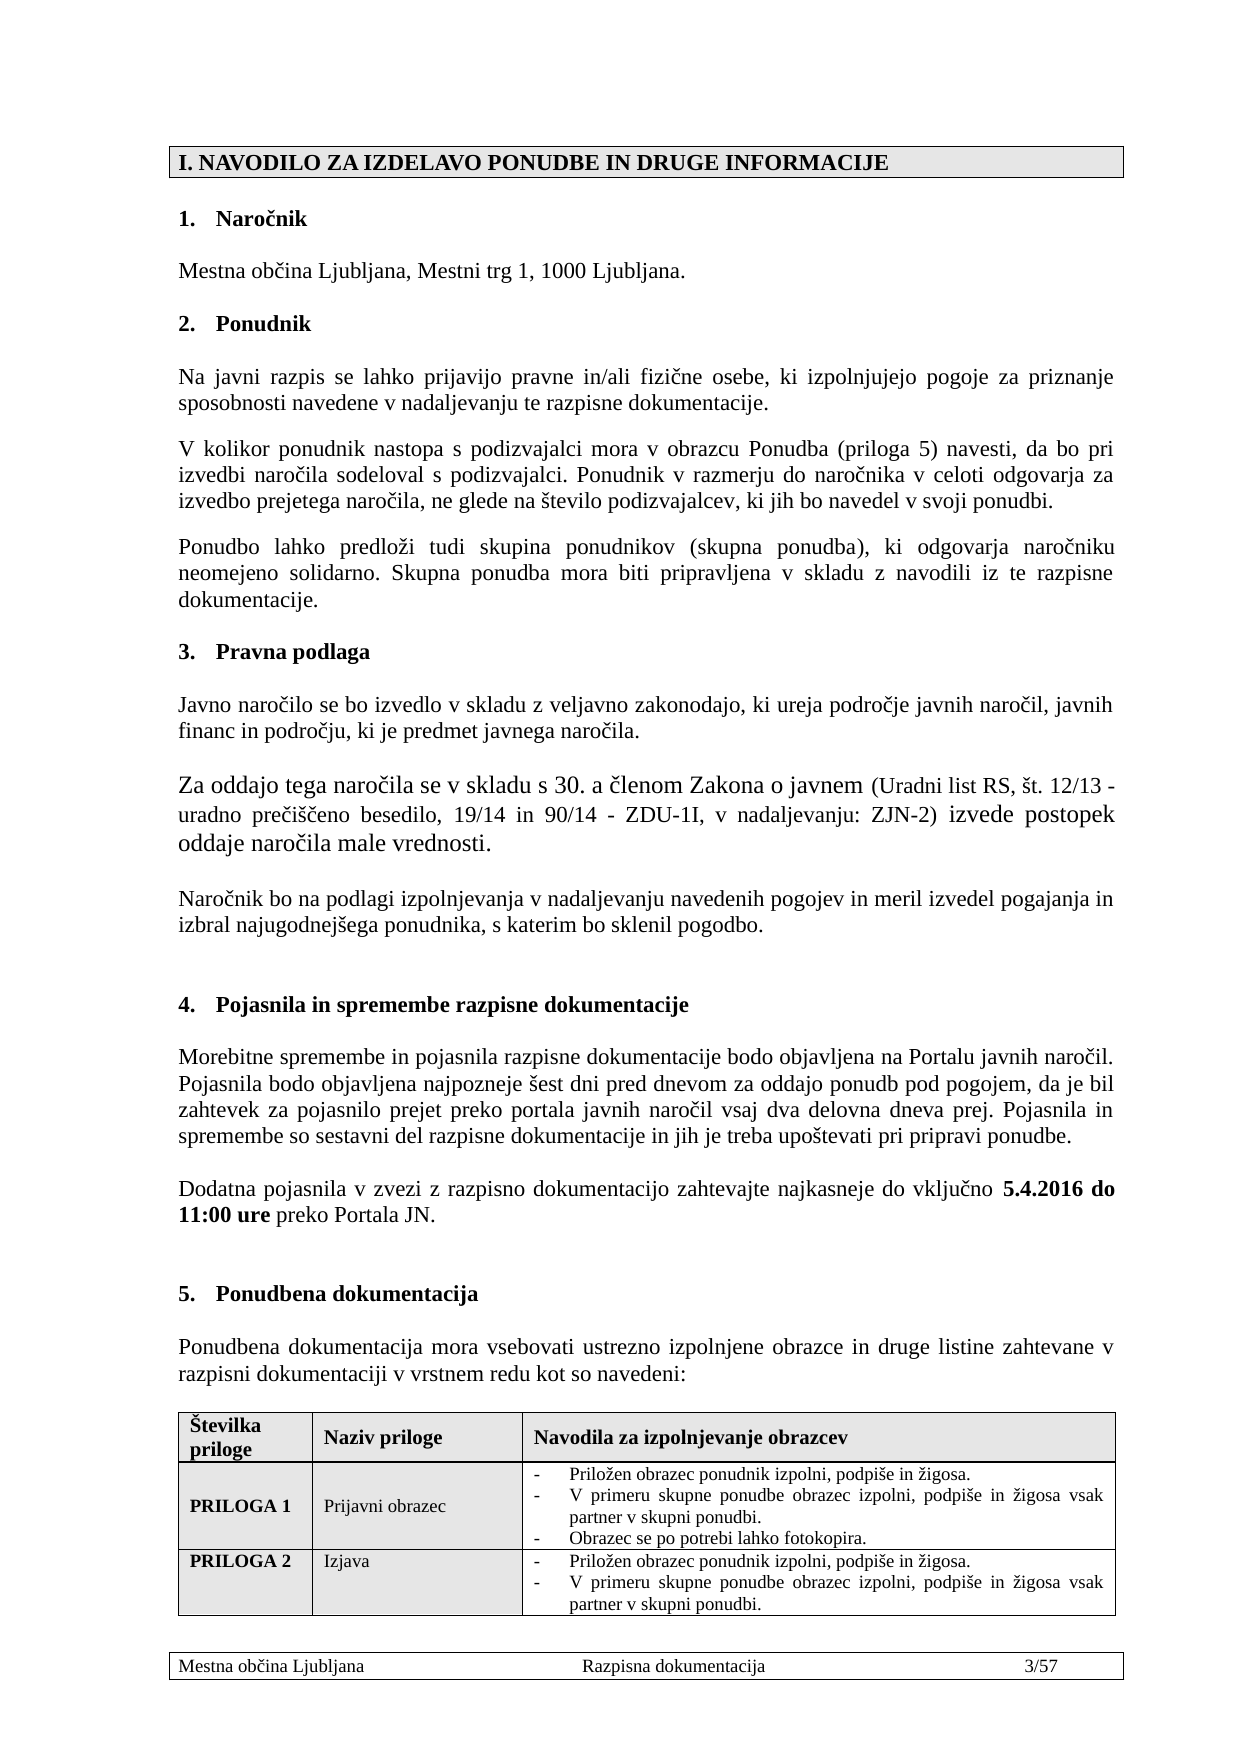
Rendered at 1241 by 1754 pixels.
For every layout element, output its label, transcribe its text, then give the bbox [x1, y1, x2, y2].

text V kolikor ponudnik nastopa s podizvajalci mora v obrazcu Ponudba (priloga 5) navesti, da bo pri izvedbi naročila sodeloval s podizvajalci. Ponudnik v razmerju do naročnika v celoti odgovarja za izvedbo prejetega naročila, ne glede na število podizvajalcev, ki jih bo navedel v svoji ponudbi. [178, 435, 1115, 514]
text Morebitne spremembe in pojasnila razpisne dokumentacije bodo objavljena na Portalu javnih naročil. Pojasnila bodo objavljena najpozneje šest dni pred dnevom za oddajo ponudb pod pogojem, da je bil zahtevek za pojasnilo prejet preko portala javnih naročil vsaj dva delovna dneva prej. Pojasnila in spremembe so sestavni del razpisne dokumentacije in jih je treba upoštevati pri pripravi ponudbe. [178, 1043, 1115, 1149]
text Javno naročilo se bo izvedlo v skladu z veljavno zakonodajo, ki ureja področje javnih naročil, javnih financ in področju, ki je predmet javnega naročila. [178, 691, 1115, 744]
table_cell PRILOGA 2 [179, 1550, 312, 1614]
table_cell Prijavni obrazec [313, 1463, 522, 1549]
table_cell Izjava [313, 1550, 522, 1614]
list Ponudbena dokumentacija [178, 1281, 1115, 1307]
list I. NAVODILO ZA IZDELAVO PONUDBE IN DRUGE INFORMACIJE [170, 147, 1123, 177]
list Ponudnik [178, 310, 1115, 337]
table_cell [523, 1550, 1115, 1614]
text Mestna občina Ljubljana, Mestni trg 1, 1000 Ljubljana. [178, 257, 1115, 284]
list Pojasnila in spremembe razpisne dokumentacije [178, 991, 1115, 1017]
text Ponudbo lahko predloži tudi skupina ponudnikov (skupna ponudba), ki odgovarja naročniku neomejeno solidarno. Skupna ponudba mora biti pripravljena v skladu z navodili iz te razpisne dokumentacije. [178, 533, 1115, 612]
text Ponudbena dokumentacija mora vsebovati ustrezno izpolnjene obrazce in druge listine zahtevane v razpisni dokumentaciji v vrstnem redu kot so navedeni: [178, 1333, 1115, 1386]
table_cell PRILOGA 1 [179, 1463, 312, 1549]
table_header Številka priloge [179, 1413, 312, 1461]
table_header Naziv priloge [313, 1413, 522, 1461]
text Na javni razpis se lahko prijavijo pravne in/ali fizične osebe, ki izpolnjujejo pogoje za priznanje sposobnosti navedene v nadaljevanju te razpisne dokumentacije. [178, 363, 1115, 416]
text Za oddajo tega naročila se v skladu s 30. a členom Zakona o javnem (Uradni list RS, št. 12/13 - uradno prečiščeno besedilo, 19/14 in 90/14 - ZDU-1I, v nadaljevanju: ZJN-2) izvede postopek oddaje naročila male vrednosti. [178, 770, 1115, 856]
list Pravna podlaga [178, 638, 1115, 665]
list Naročnik [178, 205, 1115, 231]
text Naročnik bo na podlagi izpolnjevanja v nadaljevanju navedenih pogojev in meril izvedel pogajanja in izbral najugodnejšega ponudnika, s katerim bo sklenil pogodbo. [178, 885, 1115, 938]
table_header Navodila za izpolnjevanje obrazcev [523, 1413, 1115, 1461]
text Dodatna pojasnila v zvezi z razpisno dokumentacijo zahtevajte najkasneje do vključno 5.4.2016 do 11:00 ure preko Portala JN. [178, 1175, 1115, 1228]
